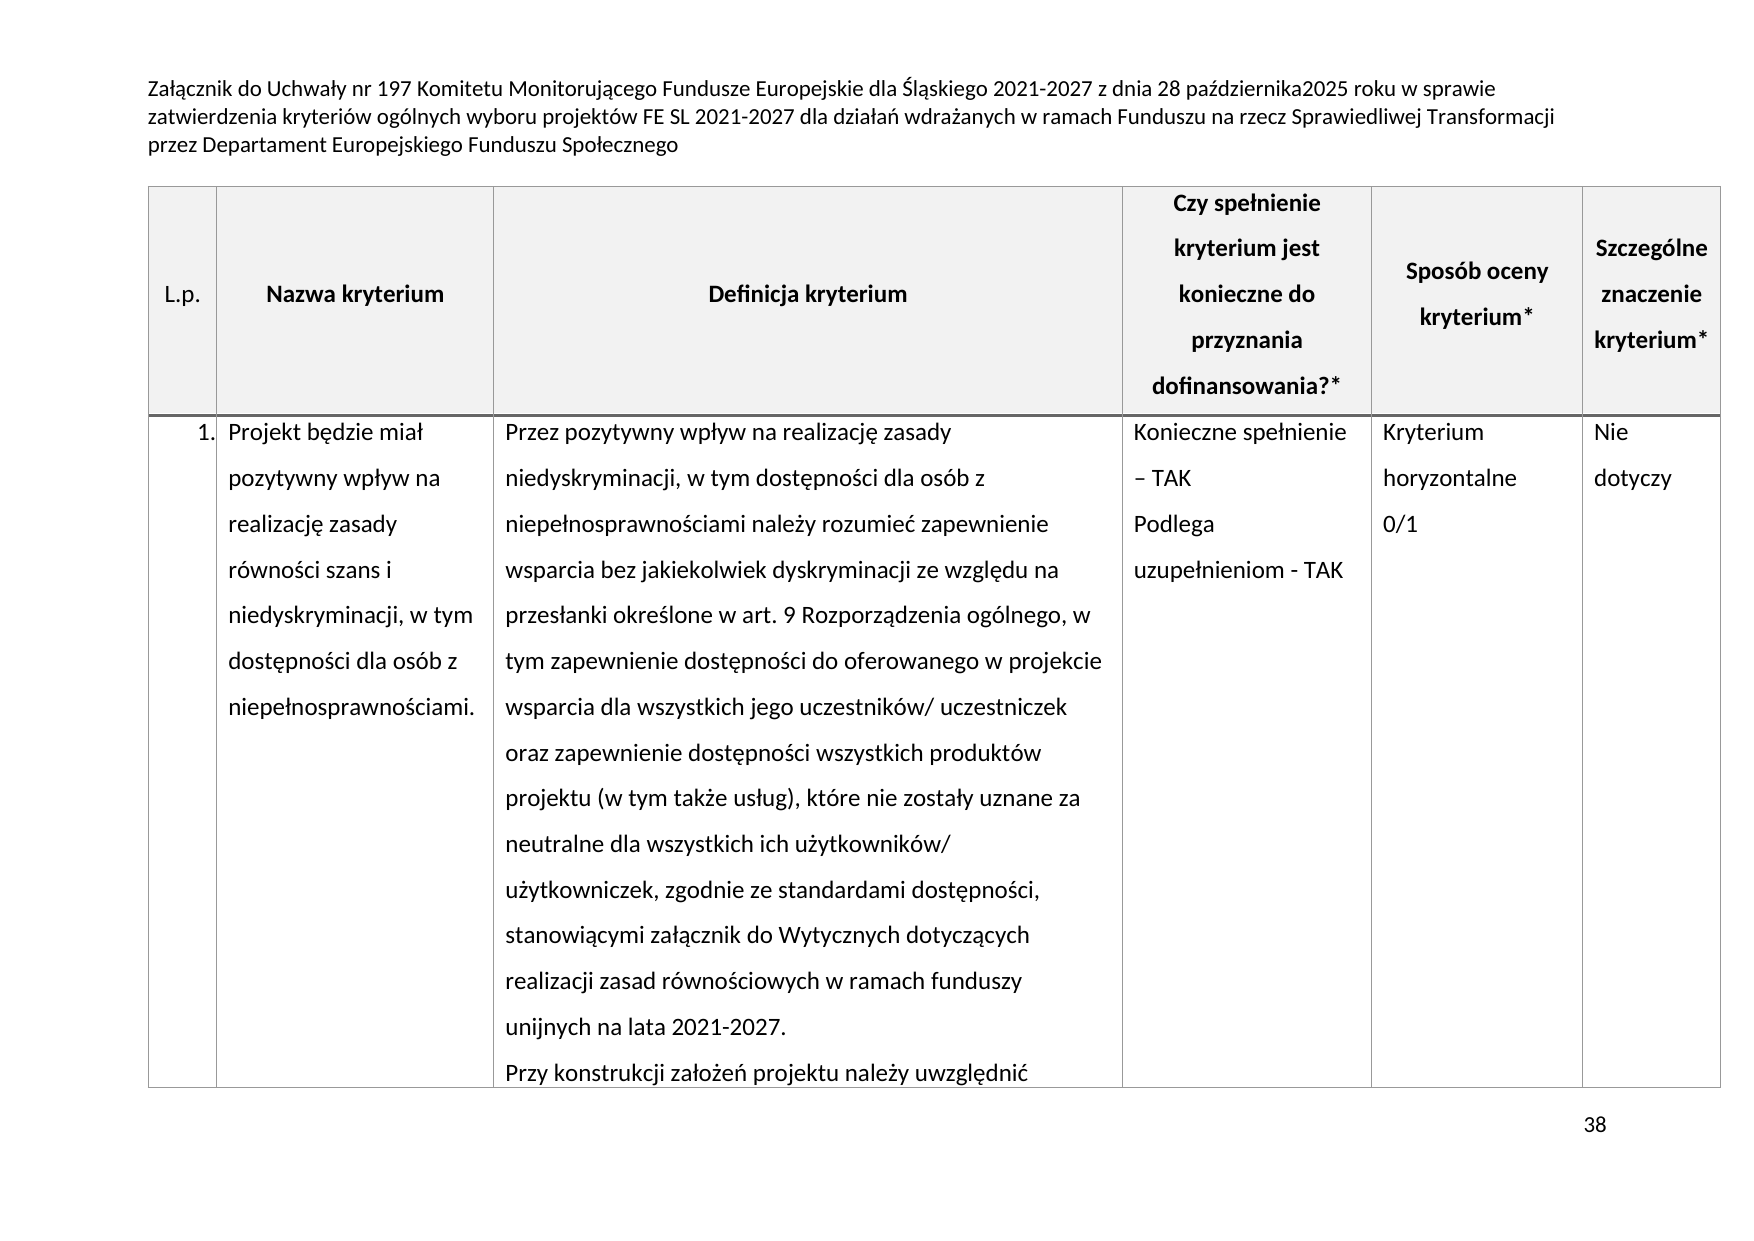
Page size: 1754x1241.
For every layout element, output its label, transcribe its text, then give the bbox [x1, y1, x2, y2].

table_cell [149, 417, 216, 1087]
table_cell Przez pozytywny wpływ na realizację zasady niedyskryminacji, w tym dostępności dla osób z niepełnosprawnościami należy rozumieć zapewnienie wsparcia bez jakiekolwiek dyskryminacji ze względu na przesłanki określone w art. 9 Rozporządzenia ogólnego, w tym zapewnienie dostępności do oferowanego w projekcie wsparcia dla wszystkich jego uczestników/ uczestniczek oraz zapewnienie dostępności wszystkich produktów projektu (w tym także usług), które nie zostały uznane za neutralne dla wszystkich ich użytkowników/ użytkowniczek, zgodnie ze standardami dostępności, stanowiącymi załącznik do Wytycznych dotyczących realizacji zasad równościowych w ramach funduszy unijnych na lata 2021-2027. Przy konstrukcji założeń projektu należy uwzględnić uniwersalne projektowanie (np. poprzez standardy dostępności) lub, jeśli to niemożliwe – racjonalne usprawnienie (oba zdefiniowanie w ww. Wytycznych). W przypadku typów projektów, do których nie mają zastosowania standardy dostępności dla polityki spójności na lata 2021-2027 - weryfikacja zapewnienia dostępności produktów (usług) może odbywać się poprzez spełnienie dodatkowych wymagań w tym zakresie, które zostaną wskazane przez ION w regulaminie wyboru projektów. W przypadku projektów, w których występował będzie produkt neutralny pod względem zasady równości szans i niedyskryminacji, zasada niedyskryminacji zostanie zapewniona na poziomie zarządzania projektem i dostępności cyfrowej dokumentacji projektowej publikowanej na stronach zgodnych z WCAG 2.1, nawet w przypadku braku kwalifikowalności takich wydatków w projekcie. Kryterium zostanie zweryfikowane na podstawie zapisów we wniosku o dofinansowanie projektu, zwłaszcza zapisów z części dot. realizacji zasad horyzontalnych. [494, 417, 1122, 1087]
table_header L.p. [149, 187, 216, 413]
table_cell Projekt będzie miał pozytywny wpływ na realizację zasady równości szans i niedyskryminacji, w tym dostępności dla osób z niepełnosprawnościami. [217, 417, 493, 1087]
table_cell Konieczne spełnienie – TAK Podlega uzupełnieniom - TAK [1123, 417, 1371, 1087]
table_header Sposób oceny kryterium* [1372, 187, 1582, 413]
table_header Czy spełnienie kryterium jest konieczne do przyznania dofinansowania?* [1123, 187, 1371, 413]
table_header Definicja kryterium [494, 187, 1122, 413]
table_header Szczególne znaczenie kryterium* [1583, 187, 1720, 413]
table_cell Kryterium horyzontalne 0/1 [1372, 417, 1582, 1087]
table_cell Nie dotyczy [1583, 417, 1720, 1087]
table_header Nazwa kryterium [217, 187, 493, 413]
